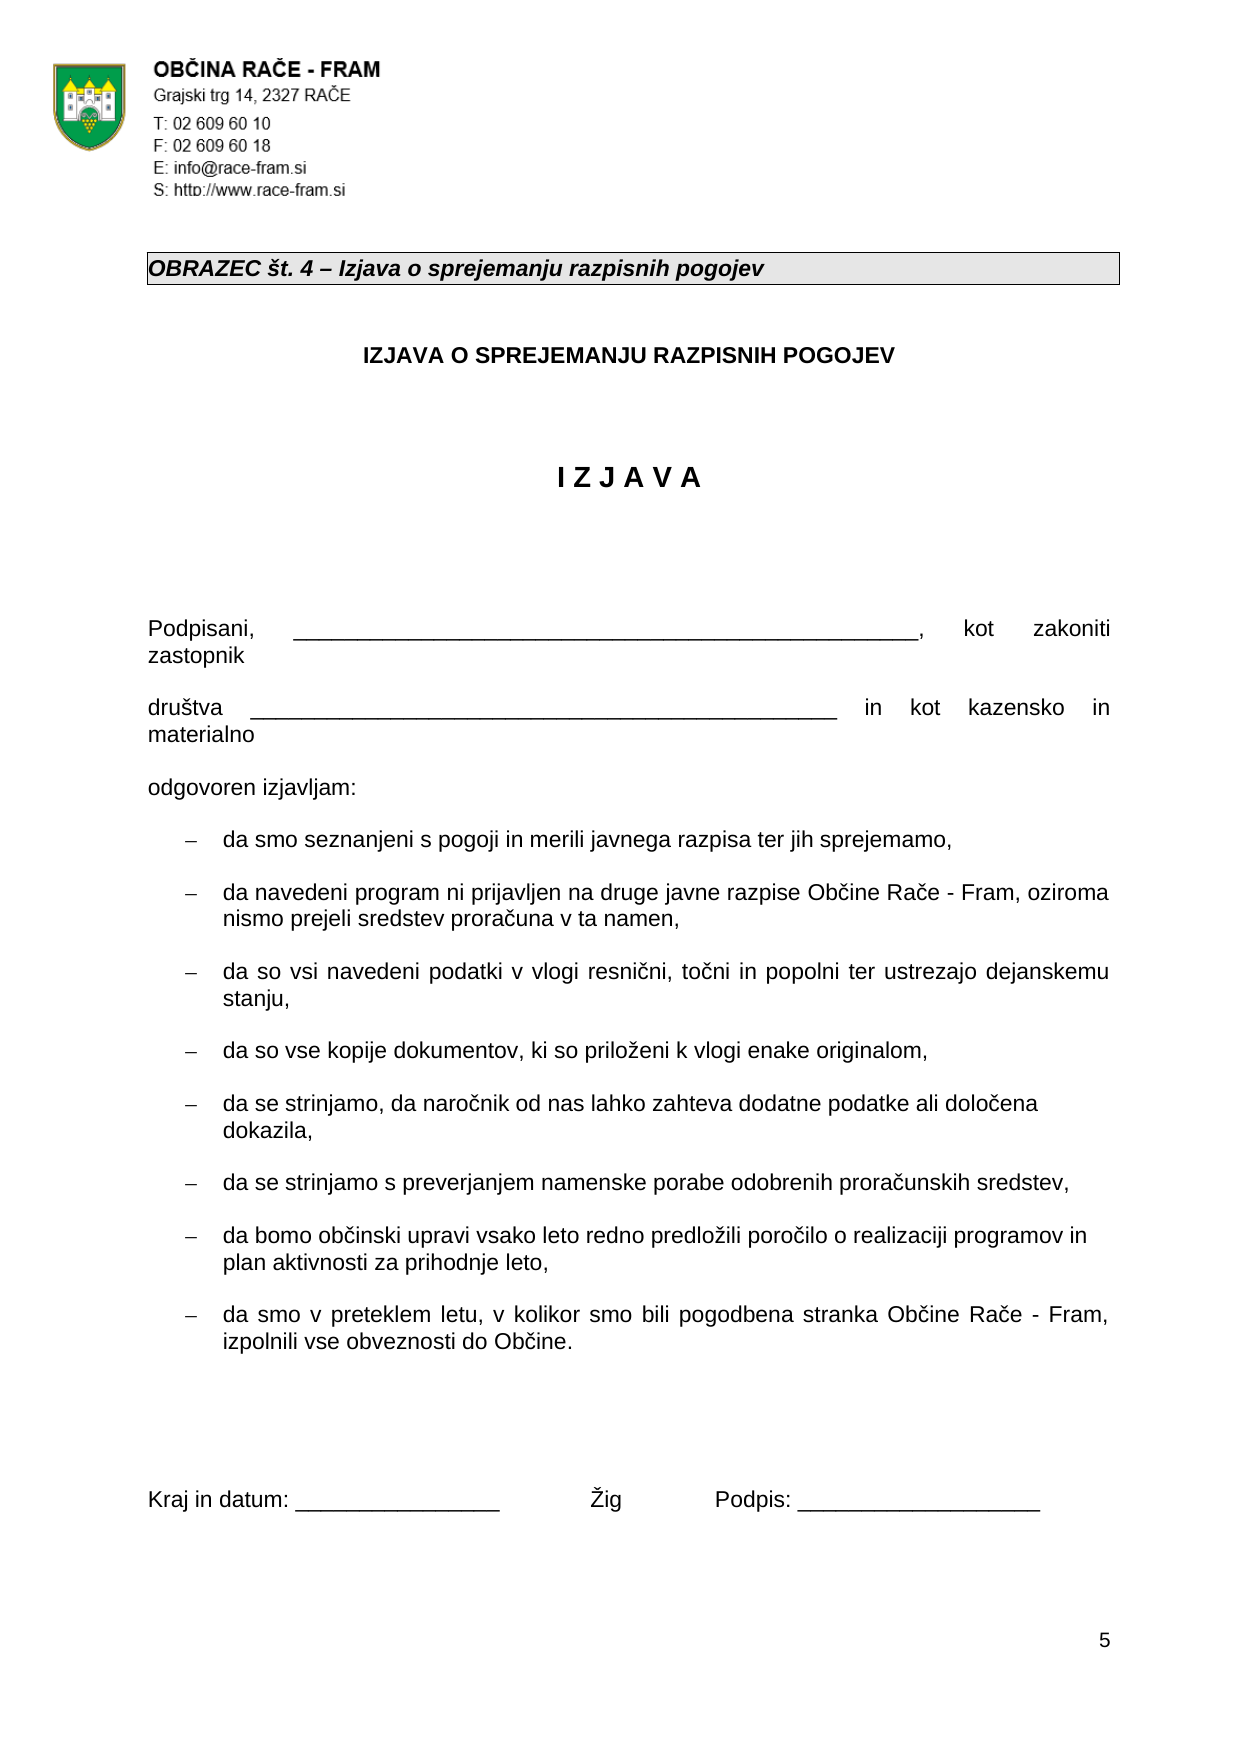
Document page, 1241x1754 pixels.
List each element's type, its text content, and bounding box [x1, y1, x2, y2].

list da so vse kopije dokumentov, ki so priloženi k vlogi enake originalom, [185, 1037, 1110, 1064]
list da se strinjamo s preverjanjem namenske porabe odobrenih proračunskih sredstev, [185, 1169, 1110, 1196]
list da bomo občinski upravi vsako leto redno predložili poročilo o realizaciji programov in plan aktivnosti za prihodnje leto, [185, 1222, 1110, 1275]
text I Z J A V A [148, 460, 1110, 494]
text odgovoren izjavljam: [148, 773, 1110, 800]
list da smo v preteklem letu, v kolikor smo bili pogodbena stranka Občine Rače - Fram, izpolnili vse obveznosti do Občine. [185, 1301, 1110, 1354]
text Kraj in datum: ________________ Žig Podpis: ___________________ [148, 1486, 1110, 1512]
text Podpisani, _________________________________________________, kot zakoniti zastopnik [148, 615, 1110, 668]
text društva ______________________________________________ in kot kazensko in materialno [148, 694, 1110, 747]
list da so vsi navedeni podatki v vlogi resnični, točni in popolni ter ustrezajo dejanskemu stanju, [185, 958, 1110, 1011]
text IZJAVA O SPREJEMANJU RAZPISNIH POGOJEV [148, 342, 1110, 368]
text OBRAZEC št. 4 – Izjava o sprejemanju razpisnih pogojev [148, 253, 1119, 284]
picture [50, 57, 394, 195]
list da navedeni program ni prijavljen na druge javne razpise Občine Rače - Fram, oziroma nismo prejeli sredstev proračuna v ta namen, [185, 879, 1110, 932]
list da se strinjamo, da naročnik od nas lahko zahteva dodatne podatke ali določena [185, 1090, 1110, 1117]
text dokazila, [223, 1117, 1110, 1143]
list da smo seznanjeni s pogoji in merili javnega razpisa ter jih sprejemamo, [185, 826, 1110, 853]
